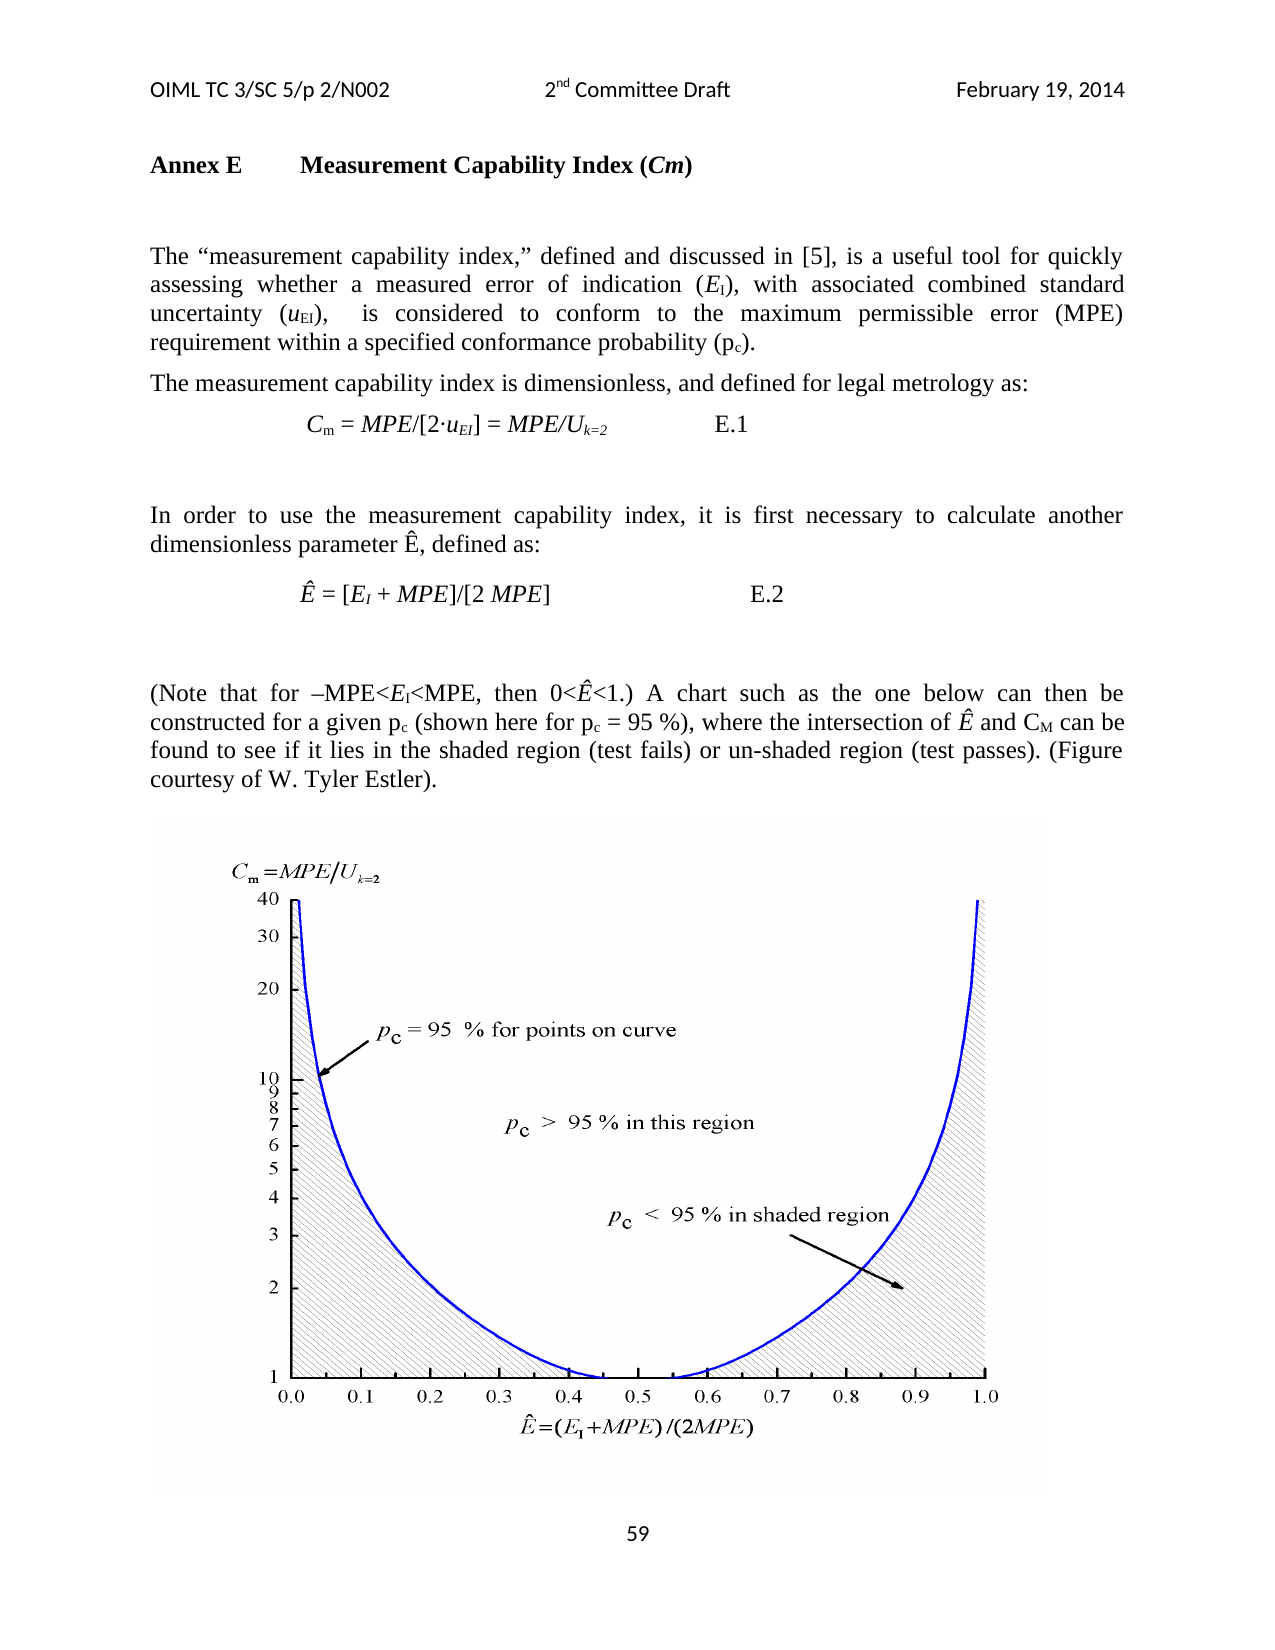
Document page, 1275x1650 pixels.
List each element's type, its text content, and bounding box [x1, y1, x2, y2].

text The “measurement capability index,” defined and discussed in [5], is a useful tool for quickly assessing whether a measured error of indication (EI), with associated combined standard uncertainty (uEI), is considered to conform to the maximum permissible error (MPE) requirement within a specified conformance probability (pc). [150, 241, 1125, 356]
text (Note that for –MPE<EI<MPE, then 0<Ê<1.) A chart such as the one below can then be constructed for a given pc (shown here for pc = 95 %), where the intersection of Ê and CM can be found to see if it lies in the shaded region (test fails) or un-shaded region (test passes). (Figure courtesy of W. Tyler Estler). [150, 678, 1125, 793]
text The measurement capability index is dimensionless, and defined for legal metrology as: [150, 368, 1125, 397]
text In order to use the measurement capability index, it is first necessary to calculate another dimensionless parameter Ê, defined as: [150, 500, 1125, 558]
picture [150, 813, 1050, 1494]
text Ê = [EI + MPE]/[2 MPE] E.2 [150, 579, 1125, 607]
text Annex E Measurement Capability Index (Cm) [150, 150, 1125, 179]
text Cm = MPE/[2∙uEI] = MPE/Uk=2 E.1 [150, 409, 1125, 438]
